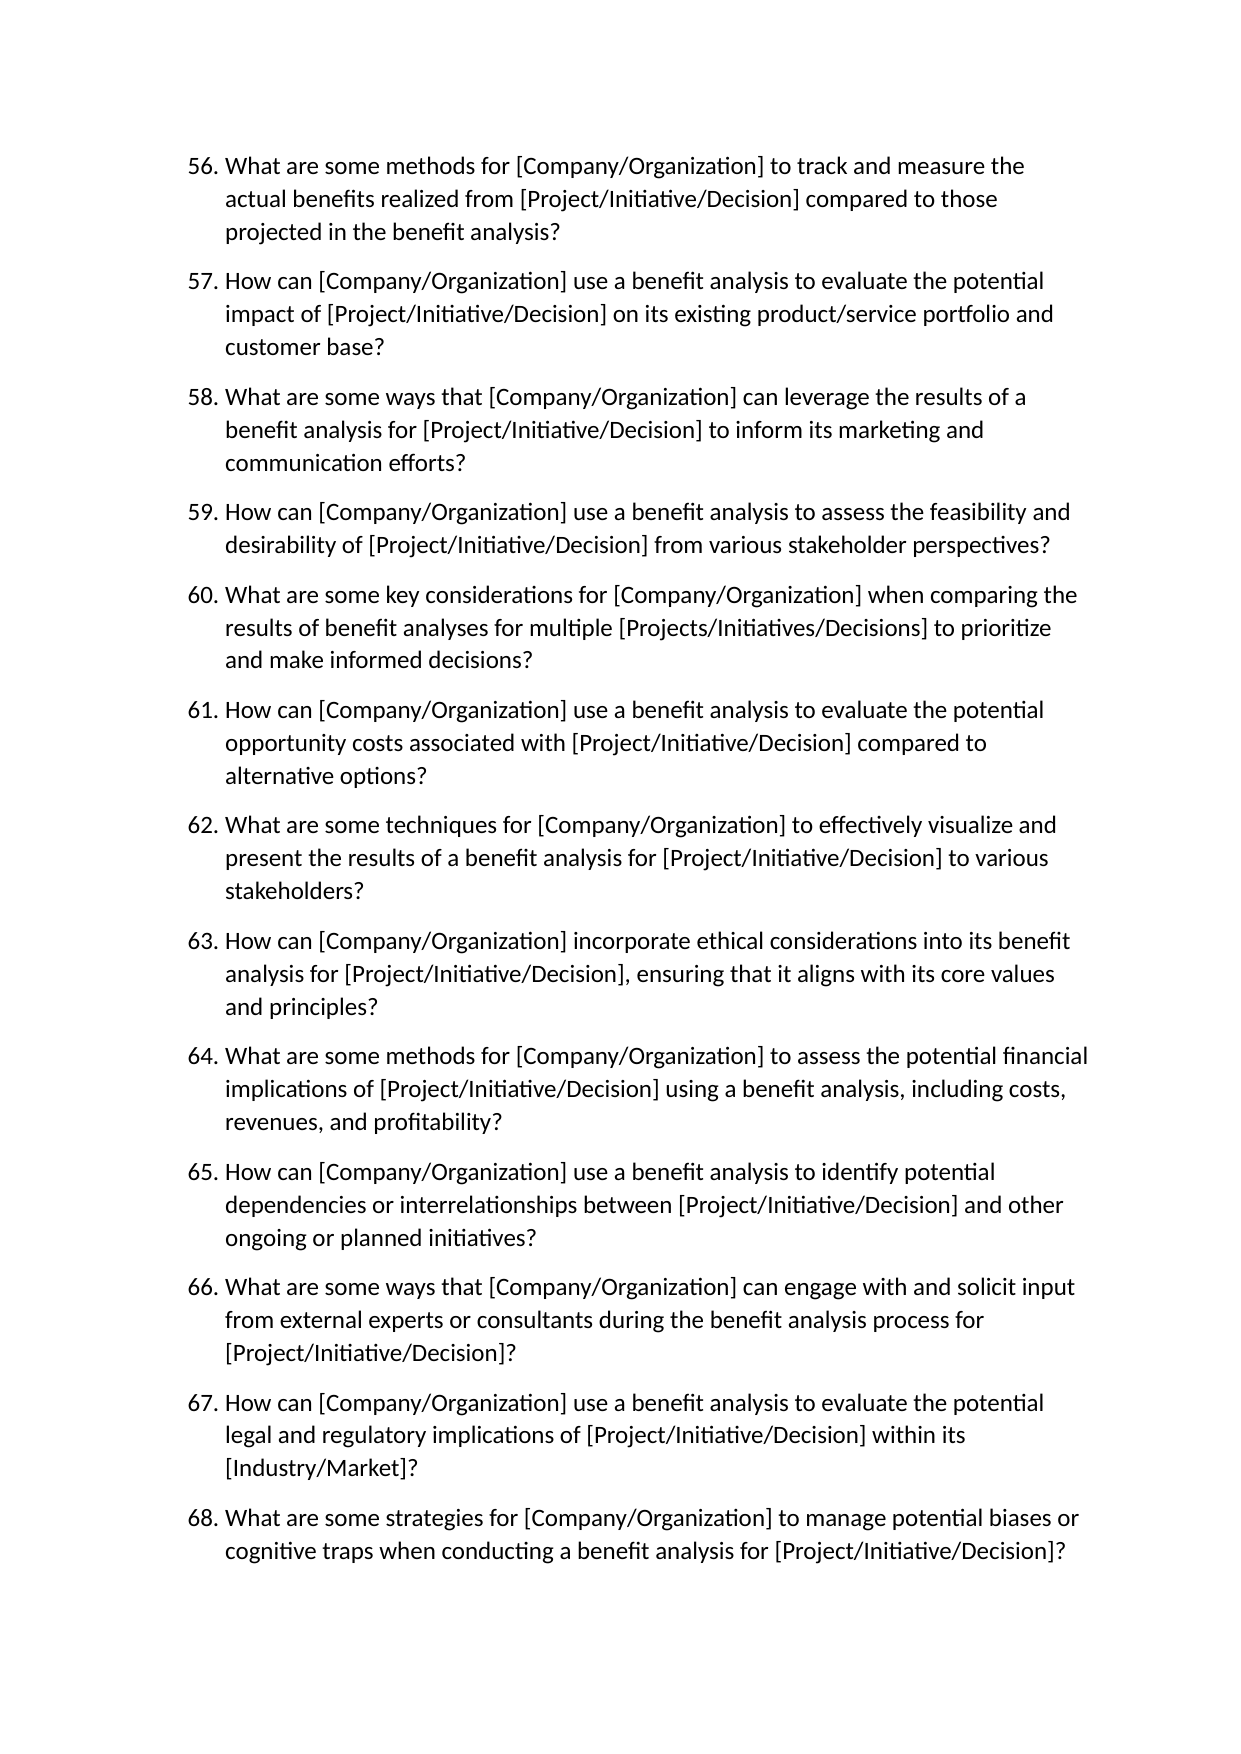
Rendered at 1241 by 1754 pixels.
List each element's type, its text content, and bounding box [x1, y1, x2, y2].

list How can [Company/Organization] use a benefit analysis to assess the feasibility and desirability of [Project/Initiative/Decision] from various stakeholder perspectives? [187, 496, 1090, 560]
list How can [Company/Organization] incorporate ethical considerations into its benefit analysis for [Project/Initiative/Decision], ensuring that it aligns with its core values and principles? [187, 925, 1090, 1021]
list How can [Company/Organization] use a benefit analysis to evaluate the potential impact of [Project/Initiative/Decision] on its existing product/service portfolio and customer base? [187, 265, 1090, 362]
list What are some ways that [Company/Organization] can leverage the results of a benefit analysis for [Project/Initiative/Decision] to inform its marketing and communication efforts? [187, 381, 1090, 477]
list What are some methods for [Company/Organization] to assess the potential financial implications of [Project/Initiative/Decision] using a benefit analysis, including costs, revenues, and profitability? [187, 1040, 1090, 1137]
list What are some methods for [Company/Organization] to track and measure the actual benefits realized from [Project/Initiative/Decision] compared to those projected in the benefit analysis? [187, 150, 1090, 246]
list What are some techniques for [Company/Organization] to effectively visualize and present the results of a benefit analysis for [Project/Initiative/Decision] to various stakeholders? [187, 809, 1090, 906]
list How can [Company/Organization] use a benefit analysis to evaluate the potential opportunity costs associated with [Project/Initiative/Decision] compared to alternative options? [187, 694, 1090, 791]
list What are some strategies for [Company/Organization] to manage potential biases or cognitive traps when conducting a benefit analysis for [Project/Initiative/Decision]? [187, 1502, 1090, 1566]
list What are some ways that [Company/Organization] can engage with and solicit input from external experts or consultants during the benefit analysis process for [Project/Initiative/Decision]? [187, 1271, 1090, 1368]
list How can [Company/Organization] use a benefit analysis to identify potential dependencies or interrelationships between [Project/Initiative/Decision] and other ongoing or planned initiatives? [187, 1156, 1090, 1252]
list How can [Company/Organization] use a benefit analysis to evaluate the potential legal and regulatory implications of [Project/Initiative/Decision] within its [Industry/Market]? [187, 1387, 1090, 1483]
list What are some key considerations for [Company/Organization] when comparing the results of benefit analyses for multiple [Projects/Initiatives/Decisions] to prioritize and make informed decisions? [187, 579, 1090, 675]
